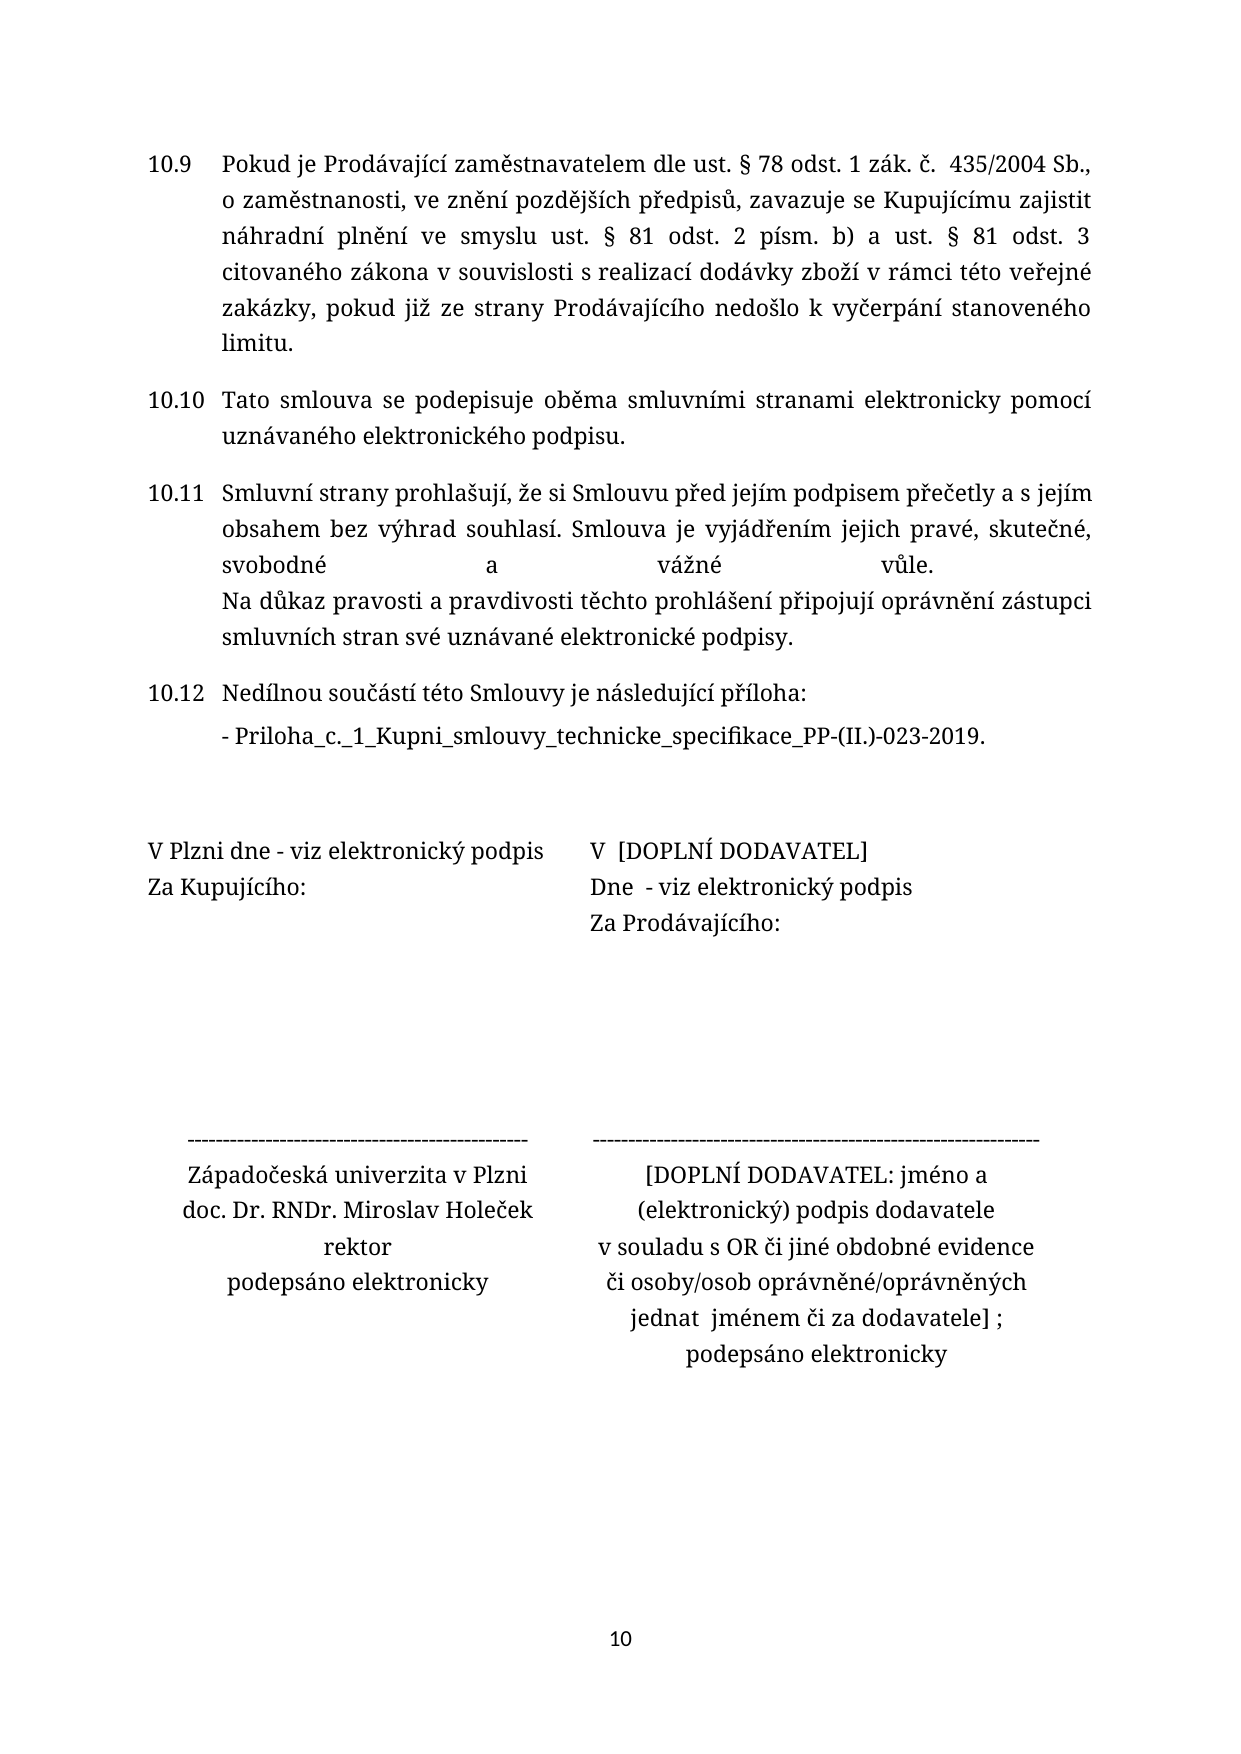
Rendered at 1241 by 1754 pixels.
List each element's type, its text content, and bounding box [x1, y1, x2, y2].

table_header V [DOPLNÍ DODAVATEL] Dne - viz elektronický podpis Za Prodávajícího: --------------------------------------------------------------- [DOPLNÍ DODAVATEL: jméno a (elektronický) podpis dodavatele v souladu s OR či jiné obdobné evidence či osoby/osob oprávněné/oprávněných jednat jménem či za dodavatele] ; podepsáno elektronicky [579, 835, 1054, 1373]
list Nedílnou součástí této Smlouvy je následující příloha: [148, 677, 1092, 709]
list Smluvní strany prohlašují, že si Smlouvu před jejím podpisem přečetly a s jejím obsahem bez výhrad souhlasí. Smlouva je vyjádřením jejich pravé, skutečné, svobodné a vážné vůle. Na důkaz pravosti a pravdivosti těchto prohlášení připojují oprávnění zástupci smluvních stran své uznávané elektronické podpisy. [148, 477, 1092, 652]
list Pokud je Prodávající zaměstnavatelem dle ust. § 78 odst. 1 zák. č. 435/2004 Sb., o zaměstnanosti, ve znění pozdějších předpisů, zavazuje se Kupujícímu zajistit náhradní plnění ve smyslu ust. § 81 odst. 2 písm. b) a ust. § 81 odst. 3 citovaného zákona v souvislosti s realizací dodávky zboží v rámci této veřejné zakázky, pokud již ze strany Prodávajícího nedošlo k vyčerpání stanoveného limitu. [148, 148, 1092, 359]
text - Priloha_c._1_Kupni_smlouvy_technicke_specifikace_PP-(II.)-023-2019. [222, 719, 1092, 751]
list Tato smlouva se podepisuje oběma smluvními stranami elektronicky pomocí uznávaného elektronického podpisu. [148, 384, 1092, 451]
table_header V Plzni dne - viz elektronický podpis Za Kupujícího: ------------------------------------------------ Západočeská univerzita v Plzni doc. Dr. RNDr. Miroslav Holeček rektor podepsáno elektronicky [136, 835, 579, 1373]
